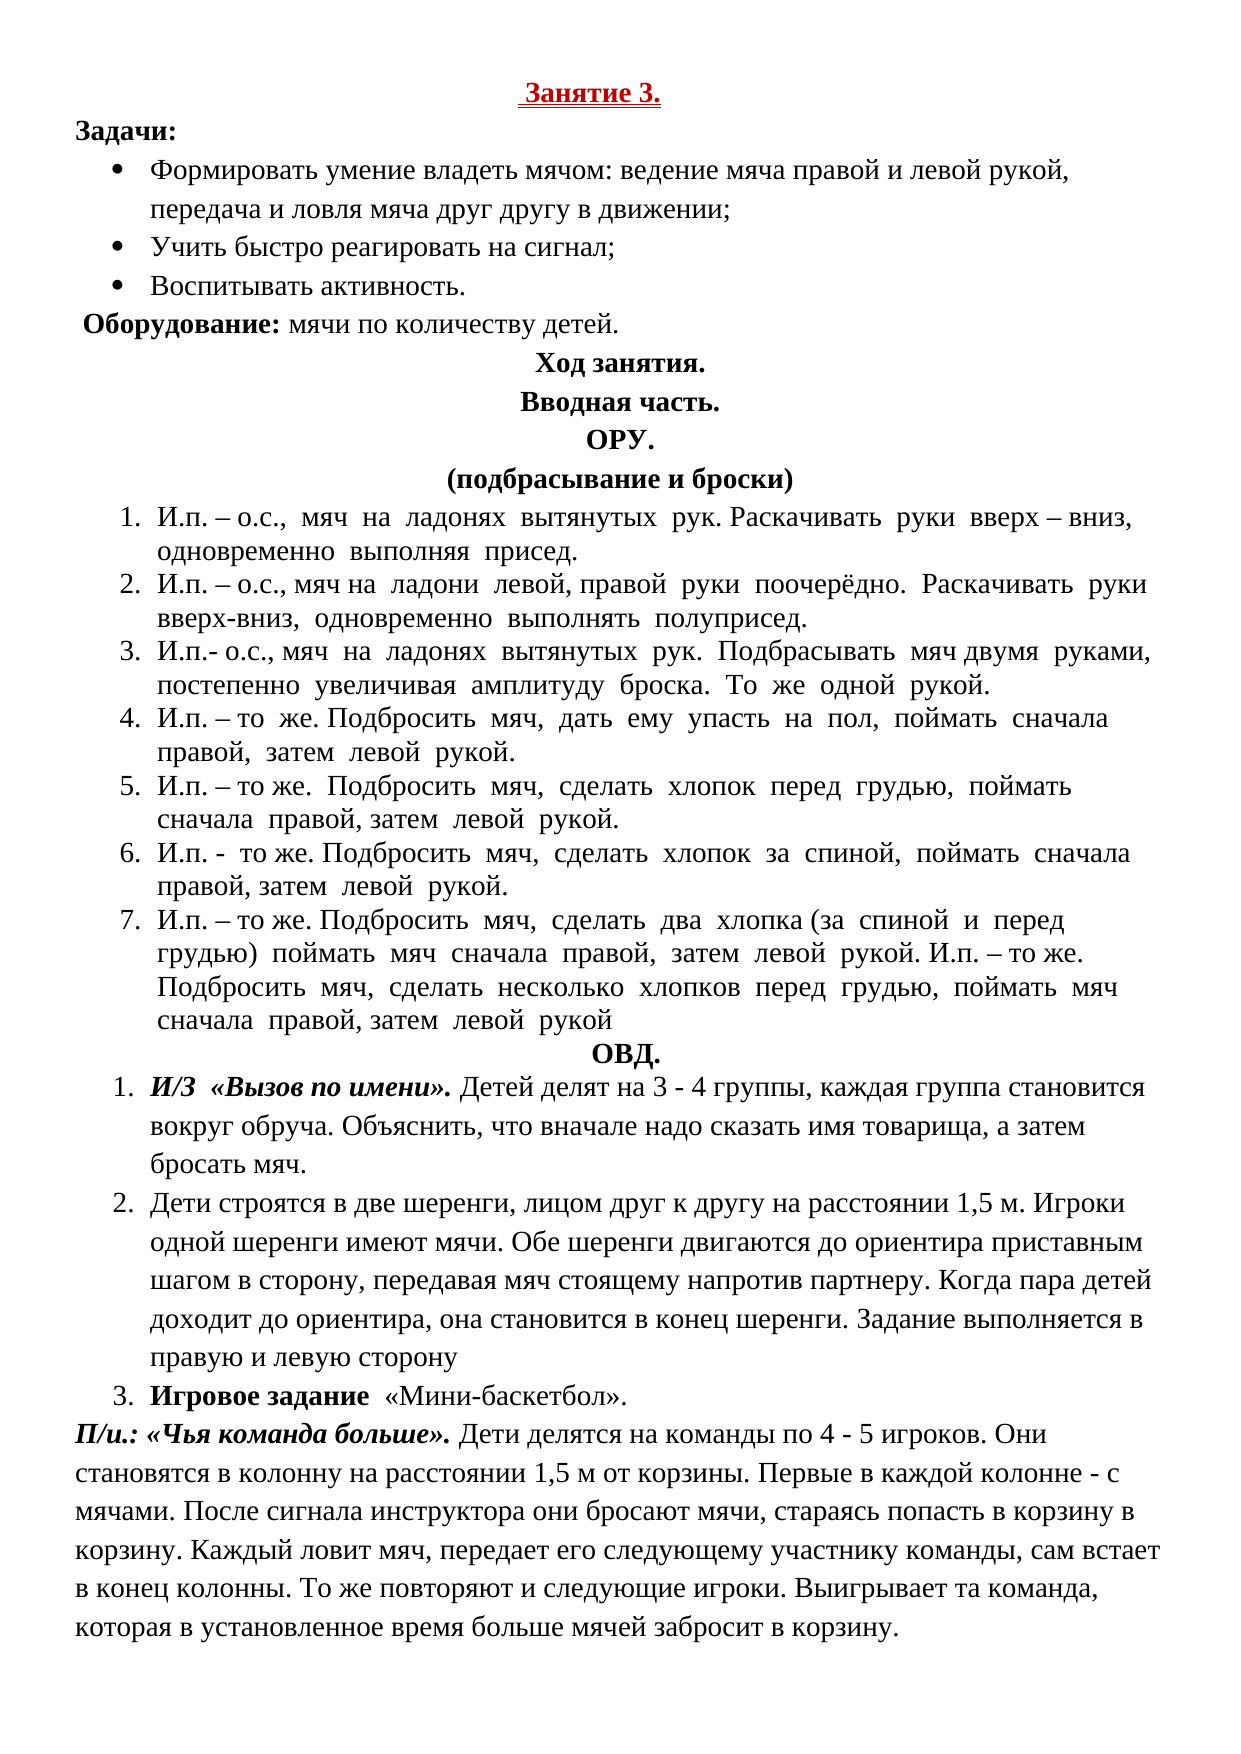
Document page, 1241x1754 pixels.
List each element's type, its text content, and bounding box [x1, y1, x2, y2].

text Занятие 3. [444, 75, 1165, 108]
list И.п.- о.с., мяч на ладонях вытянутых рук. Подбрасывать мяч двумя руками, постепенно увеличивая амплитуду броска. То же одной рукой. [119, 633, 1165, 701]
list И.п. – о.с., мяч на ладонях вытянутых рук. Раскачивать руки вверх – вниз, одновременно выполняя присед. [119, 499, 1165, 566]
text Вводная часть. [75, 384, 1165, 417]
list И.п. – о.с., мяч на ладони левой, правой руки поочерёдно. Раскачивать руки вверх-вниз, одновременно выполнять полуприсед. [119, 566, 1165, 633]
text ОРУ. [75, 422, 1165, 456]
list Дети строятся в две шеренги, лицом друг к другу на расстоянии 1,5 м. Игроки одной шеренги имеют мячи. Обе шеренги двигаются до ориентира приставным шагом в сторону, передавая мяч стоящему напротив партнеру. Когда пара детей доходит до ориентира, она становится в конец шеренги. Задание выполняется в правую и левую сторону [112, 1185, 1165, 1373]
list И.п. - то же. Подбросить мяч, сделать хлопок за спиной, поймать сначала правой, затем левой рукой. [119, 835, 1165, 902]
list И.п. – то же. Подбросить мяч, сделать два хлопка (за спиной и перед грудью) поймать мяч сначала правой, затем левой рукой. И.п. – то же. Подбросить мяч, сделать несколько хлопков перед грудью, поймать мяч сначала правой, затем левой рукой [119, 902, 1165, 1036]
list И/З «Вызов по имени». Детей делят на 3 - 4 группы, каждая группа становится вокруг обруча. Объяснить, что вначале надо сказать имя товарища, а затем бросать мяч. [112, 1069, 1165, 1180]
text П/и.: «Чья команда больше». Дети делятся на команды по 4 - 5 игроков. Они становятся в колонну на расстоянии 1,5 м от корзины. Первые в каждой колонне - с мячами. После сигнала инструктора они бросают мячи, стараясь попасть в корзину в корзину. Каждый ловит мяч, передает его следующему участнику команды, сам встает в конец колонны. То же повторяют и следующие игроки. Выигрывает та команда, которая в установленное время больше мячей забросит в корзину. [75, 1416, 1165, 1643]
text Задачи: [75, 113, 1165, 147]
text Оборудование: мячи по количеству детей. [75, 307, 1165, 340]
list И.п. – то же. Подбросить мяч, сделать хлопок перед грудью, поймать сначала правой, затем левой рукой. [119, 768, 1165, 835]
list Игровое задание «Мини-баскетбол». [112, 1378, 1165, 1411]
list ОВД. [526, 1036, 1165, 1069]
list И.п. – то же. Подбросить мяч, дать ему упасть на пол, поймать сначала правой, затем левой рукой. [119, 701, 1165, 768]
text (подбрасывание и броски) [75, 461, 1165, 494]
text Ход занятия. [75, 345, 1165, 379]
list Воспитывать активность. [112, 268, 1165, 302]
list Формировать умение владеть мячом: ведение мяча правой и левой рукой, передача и ловля мяча друг другу в движении; [112, 152, 1165, 224]
list Учить быстро реагировать на сигнал; [112, 229, 1165, 263]
